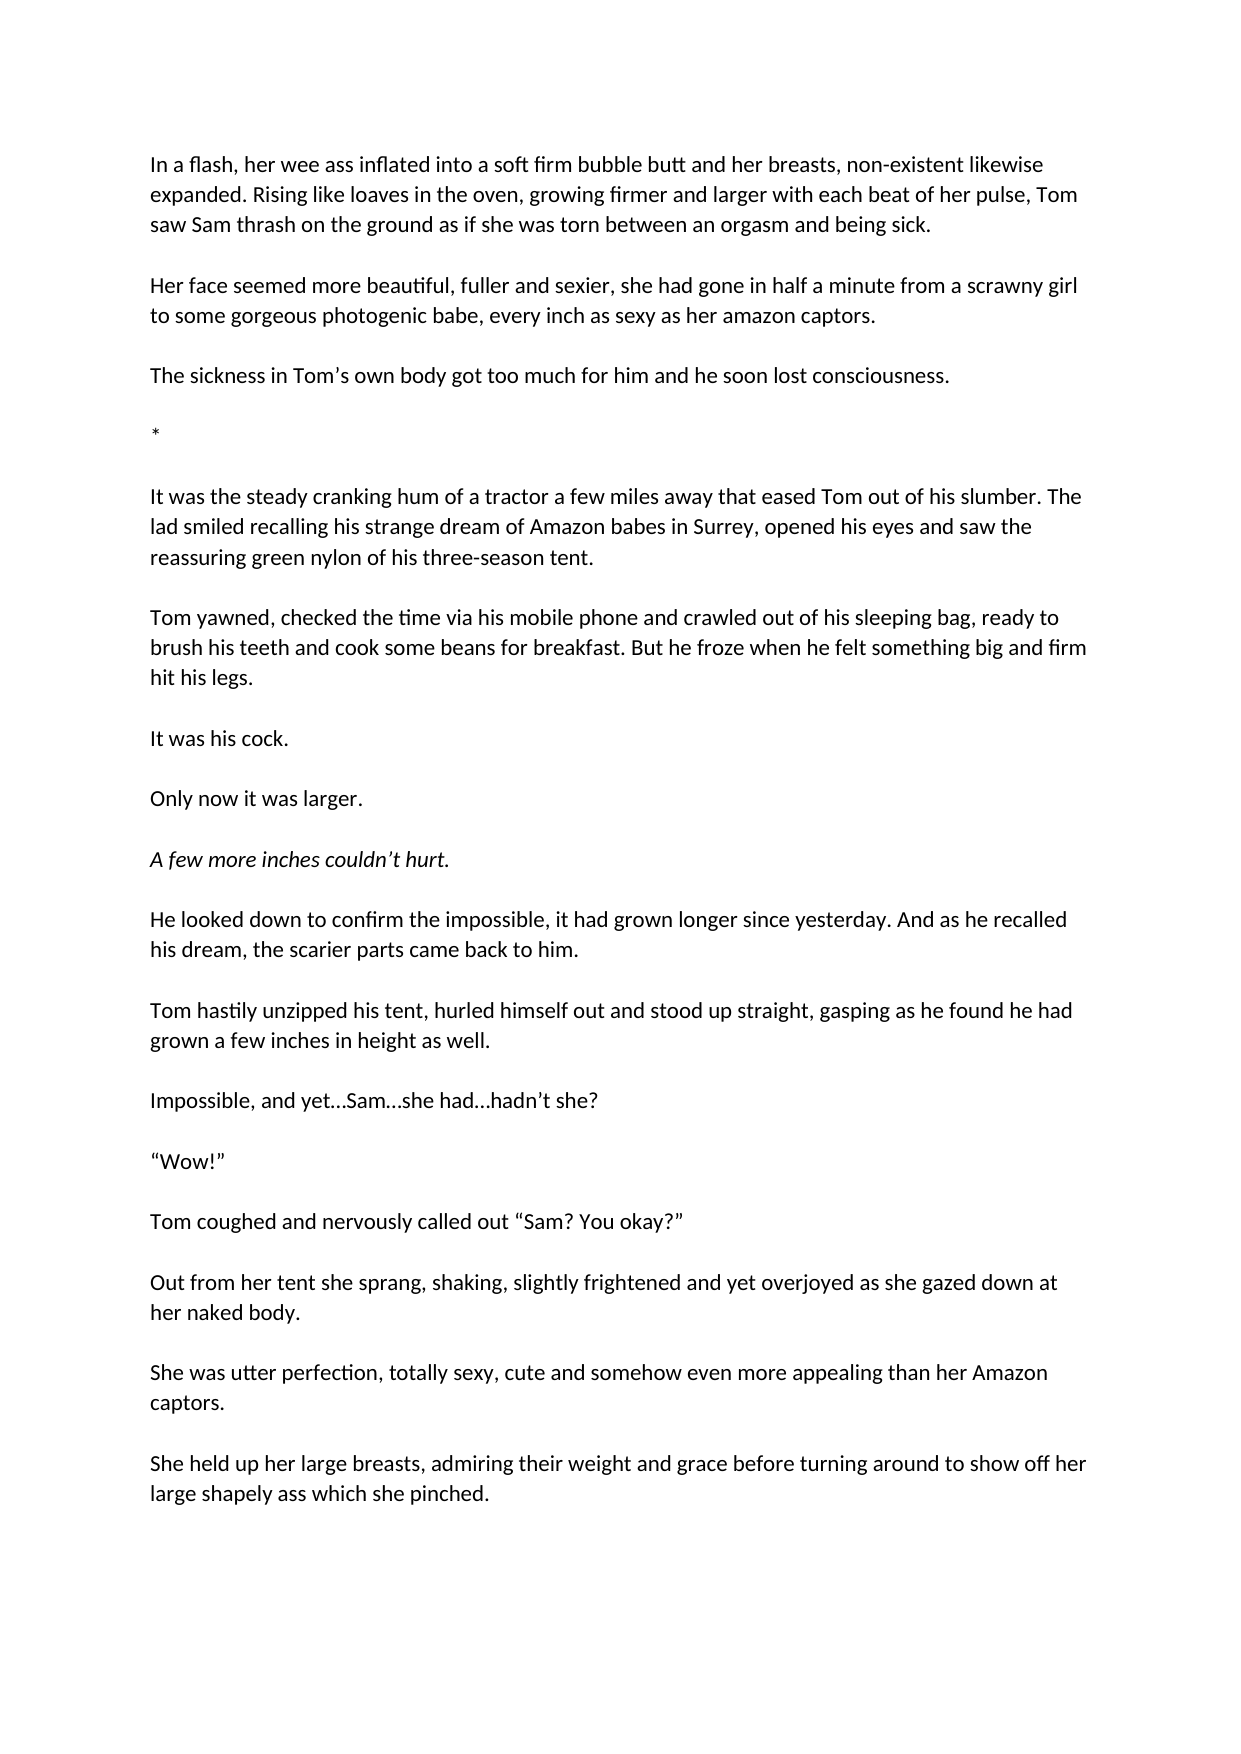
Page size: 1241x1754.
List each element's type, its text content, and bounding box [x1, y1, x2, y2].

text “Wow!” [150, 1147, 1090, 1175]
text She held up her large breasts, admiring their weight and grace before turning around to show off her large shapely ass which she pinched. [150, 1449, 1090, 1507]
text In a flash, her wee ass inflated into a soft firm bubble butt and her breasts, non-existent likewise expanded. Rising like loaves in the oven, growing firmer and larger with each beat of her pulse, Tom saw Sam thrash on the ground as if she was torn between an orgasm and being sick. [150, 150, 1090, 238]
text Only now it was larger. [150, 784, 1090, 812]
text He looked down to confirm the impossible, it had grown longer since yesterday. And as he recalled his dream, the scarier parts came back to him. [150, 905, 1090, 963]
text It was the steady cranking hum of a tractor a few miles away that eased Tom out of his slumber. The lad smiled recalling his strange dream of Amazon babes in Surrey, opened his eyes and saw the reassuring green nylon of his three-season tent. [150, 482, 1090, 571]
text The sickness in Tom’s own body got too much for him and he soon lost consciousness. [150, 361, 1090, 389]
text * [150, 422, 1090, 450]
text It was his cock. [150, 724, 1090, 752]
text Out from her tent she sprang, shaking, slightly frightened and yet overjoyed as she gazed down at her naked body. [150, 1268, 1090, 1326]
text A few more inches couldn’t hurt. [150, 845, 1090, 873]
text Impossible, and yet…Sam…she had…hadn’t she? [150, 1086, 1090, 1145]
text Tom yawned, checked the time via his mobile phone and crawled out of his sleeping bag, ready to brush his teeth and cook some beans for breakfast. But he froze when he felt something big and firm hit his legs. [150, 603, 1090, 692]
text Tom hastily unzipped his tent, hurled himself out and stood up straight, gasping as he found he had grown a few inches in height as well. [150, 996, 1090, 1054]
text Her face seemed more beautiful, fuller and sexier, she had gone in half a minute from a scrawny girl to some gorgeous photogenic babe, every inch as sexy as her amazon captors. [150, 271, 1090, 329]
text Tom coughed and nervously called out “Sam? You okay?” [150, 1207, 1090, 1235]
text She was utter perfection, totally sexy, cute and somehow even more appealing than her Amazon captors. [150, 1358, 1090, 1417]
